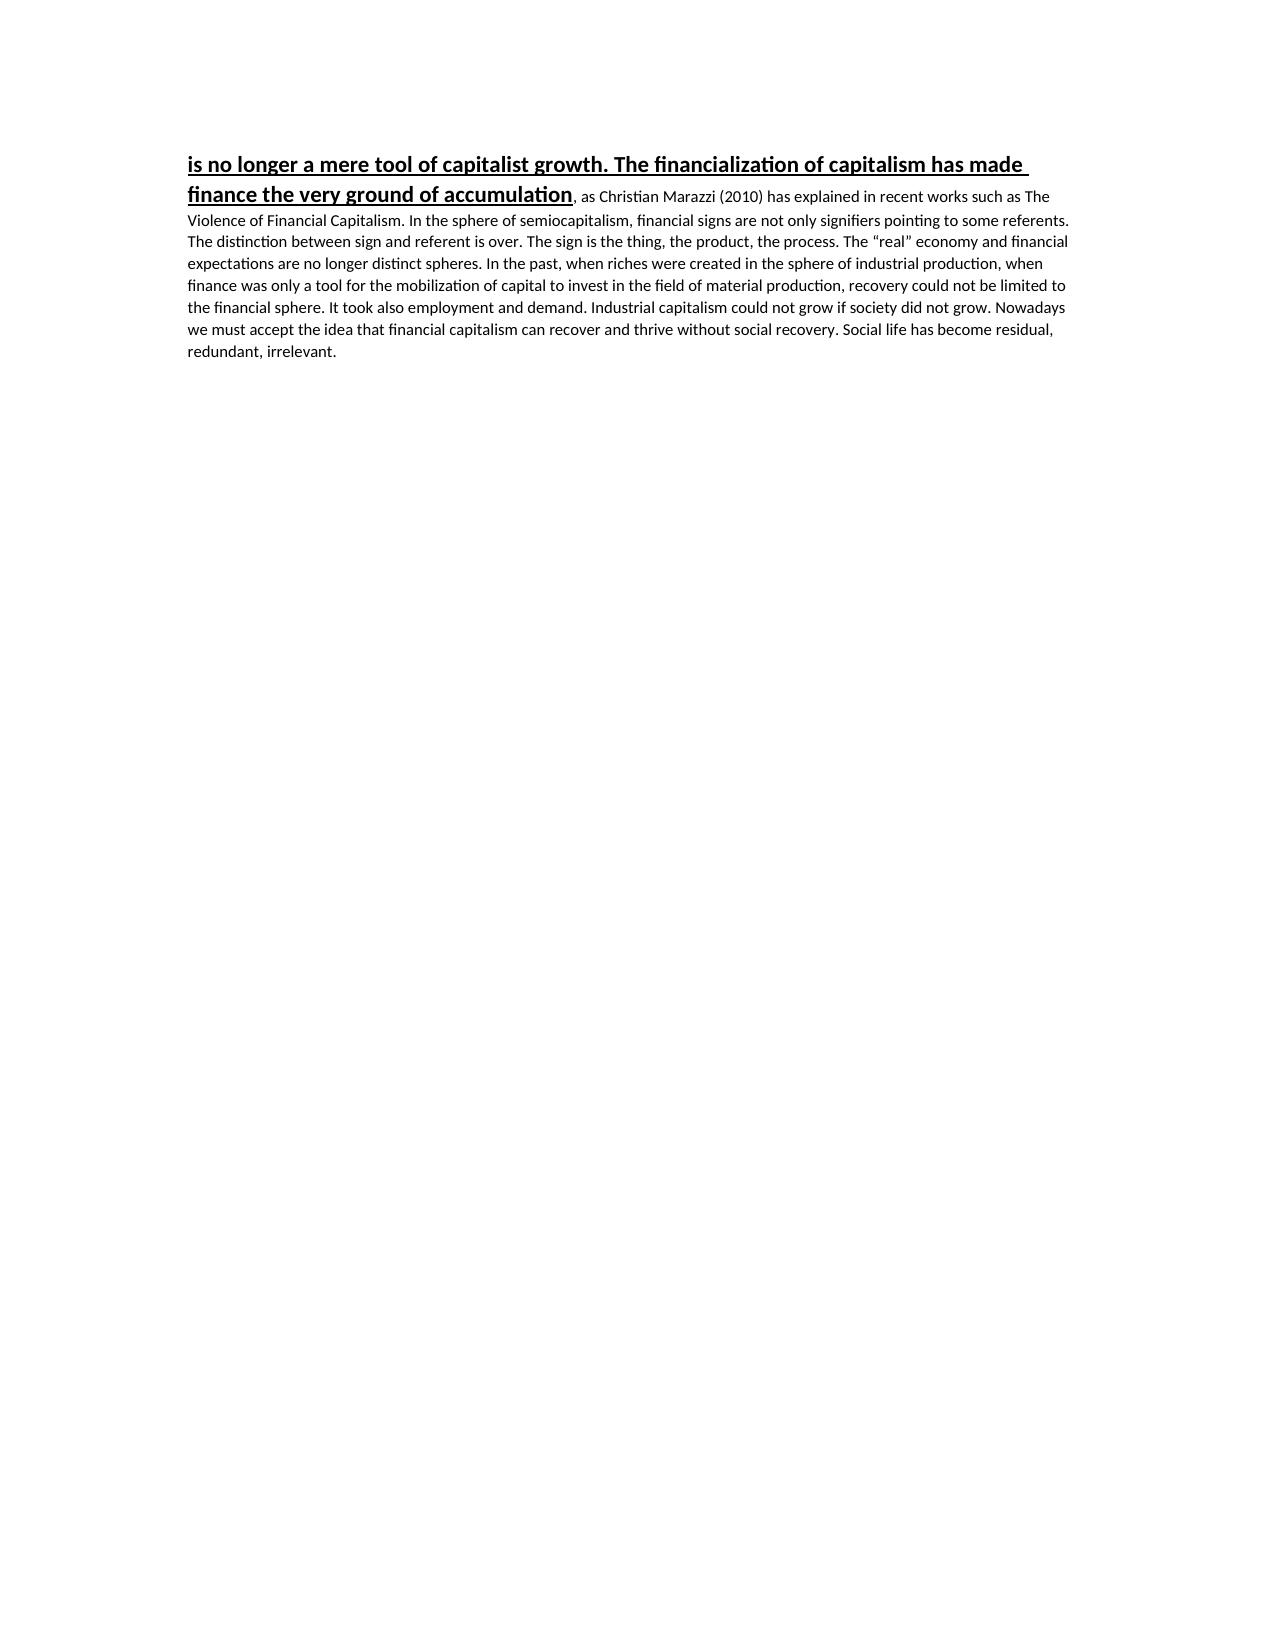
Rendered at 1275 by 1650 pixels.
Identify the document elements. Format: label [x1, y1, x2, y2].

text [187, 150, 1087, 361]
